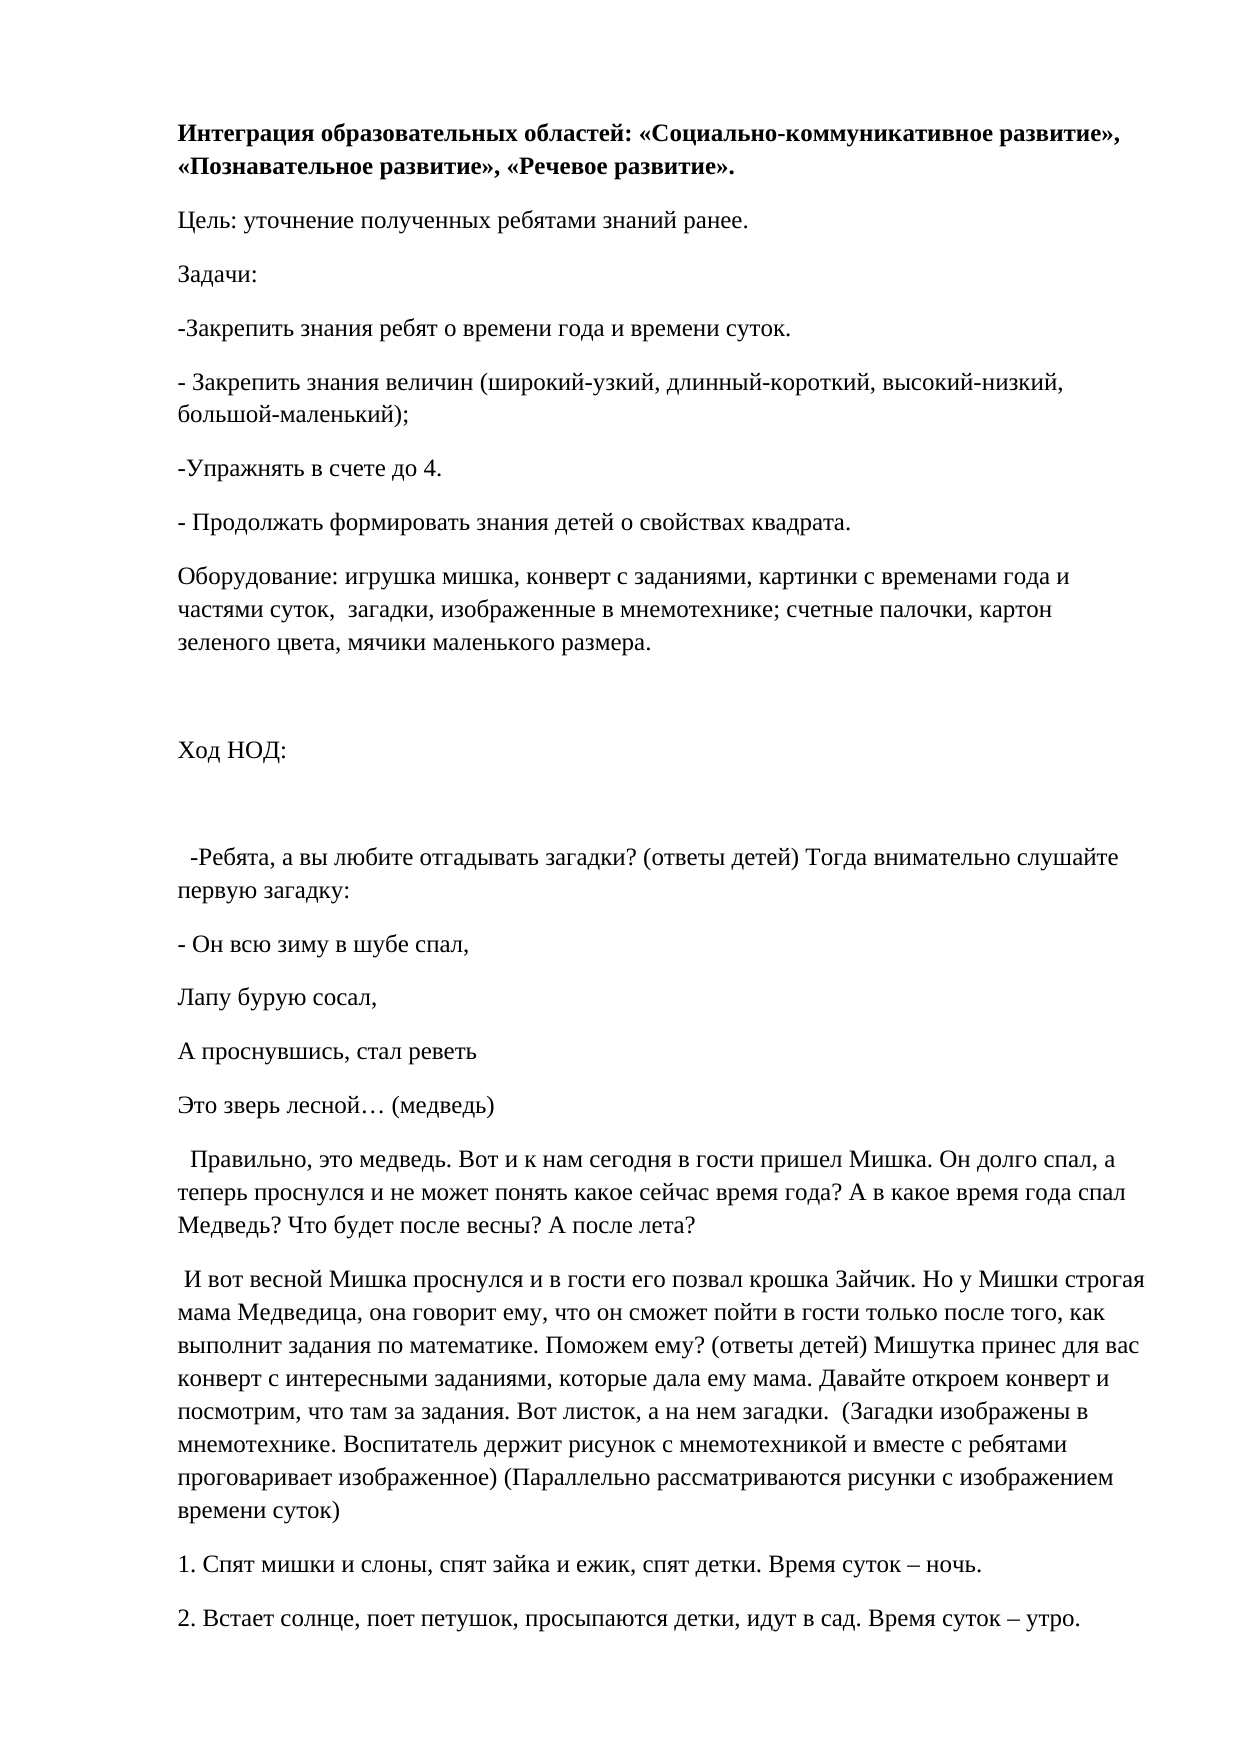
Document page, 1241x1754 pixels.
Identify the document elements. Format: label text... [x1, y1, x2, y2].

text - Закрепить знания величин (широкий-узкий, длинный-короткий, высокий-низкий, большой-маленький); [177, 367, 1152, 428]
text Задачи: [177, 259, 1152, 288]
text -Упражнять в счете до 4. [177, 453, 1152, 482]
text Правильно, это медведь. Вот и к нам сегодня в гости пришел Мишка. Он долго спал, а теперь проснулся и не может понять какое сейчас время года? А в какое время года спал Медведь? Что будет после весны? А после лета? [177, 1144, 1152, 1239]
text Это зверь лесной… (медведь) [177, 1090, 1152, 1119]
text Цель: уточнение полученных ребятами знаний ранее. [177, 205, 1152, 234]
text Оборудование: игрушка мишка, конверт с заданиями, картинки с временами года и частями суток, загадки, изображенные в мнемотехнике; счетные палочки, картон зеленого цвета, мячики маленького размера. [177, 561, 1152, 656]
text 2. Встает солнце, поет петушок, просыпаются детки, идут в сад. Время суток – утро. [177, 1603, 1152, 1632]
text 1. Спят мишки и слоны, спят зайка и ежик, спят детки. Время суток – ночь. [177, 1549, 1152, 1578]
text - Он всю зиму в шубе спал, [177, 929, 1152, 957]
text Интеграция образовательных областей: «Социально-коммуникативное развитие», «Познавательное развитие», «Речевое развитие». [177, 118, 1152, 180]
text Ход НОД: [177, 735, 1152, 764]
text -Закрепить знания ребят о времени года и времени суток. [177, 313, 1152, 341]
text И вот весной Мишка проснулся и в гости его позвал крошка Зайчик. Но у Мишки строгая мама Медведица, она говорит ему, что он сможет пойти в гости только после того, как выполнит задания по математике. Поможем ему? (ответы детей) Мишутка принес для вас конверт с интересными заданиями, которые дала ему мама. Давайте откроем конверт и посмотрим, что там за задания. Вот листок, а на нем загадки. (Загадки изображены в мнемотехнике. Воспитатель держит рисунок с мнемотехникой и вместе с ребятами проговаривает изображенное) (Параллельно рассматриваются рисунки с изображением времени суток) [177, 1264, 1152, 1524]
text -Ребята, а вы любите отгадывать загадки? (ответы детей) Тогда внимательно слушайте первую загадку: [177, 842, 1152, 903]
text А проснувшись, стал реветь [177, 1036, 1152, 1065]
text - Продолжать формировать знания детей о свойствах квадрата. [177, 507, 1152, 536]
text Лапу бурую сосал, [177, 982, 1152, 1011]
